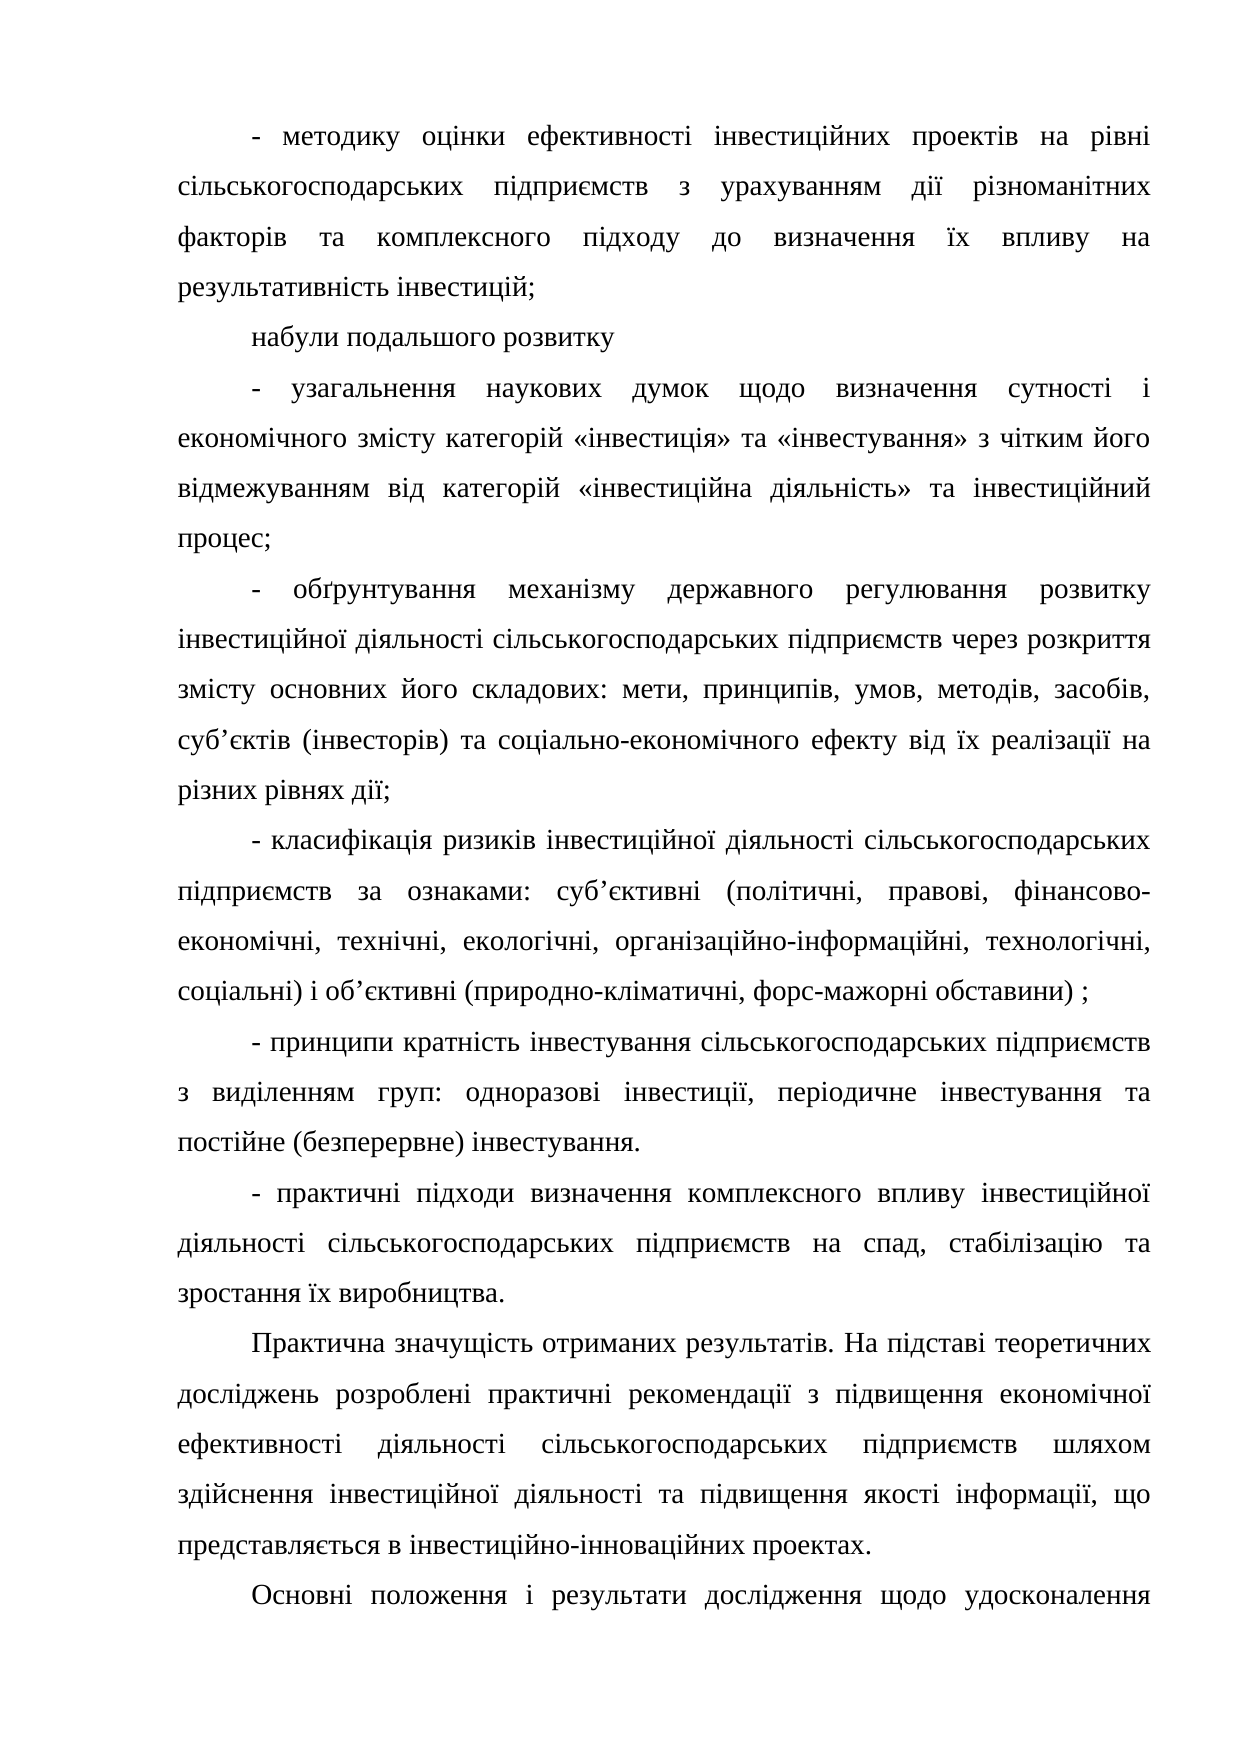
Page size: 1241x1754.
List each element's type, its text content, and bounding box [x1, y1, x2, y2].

text набули подальшого розвитку [177, 319, 1152, 353]
text - класифікація ризиків інвестиційної діяльності сільськогосподарських підприємств за ознаками: суб’єктивні (політичні, правові, фінансово-економічні, технічні, екологічні, організаційно-інформаційні, технологічні, соціальні) і об’єктивні (природно-кліматичні, форс-мажорні обставини) ; [177, 822, 1152, 1007]
text - методику оцінки ефективності інвестиційних проектів на рівні сільськогосподарських підприємств з урахуванням дії різноманітних факторів та комплексного підходу до визначення їх впливу на результативність інвестицій; [177, 118, 1152, 303]
text - практичні підходи визначення комплексного впливу інвестиційної діяльності сільськогосподарських підприємств на спад, стабілізацію та зростання їх виробництва. [177, 1175, 1152, 1309]
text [177, 1577, 1152, 1611]
text - узагальнення наукових думок щодо визначення сутності і економічного змісту категорій «інвестиція» та «інвестування» з чітким його відмежуванням від категорій «інвестиційна діяльність» та інвестиційний процес; [177, 370, 1152, 554]
text - принципи кратність інвестування сільськогосподарських підприємств з виділенням груп: одноразові інвестиції, періодичне інвестування та постійне (безперервне) інвестування. [177, 1024, 1152, 1158]
text Практична значущість отриманих результатів. На підставі теоретичних досліджень розроблені практичні рекомендації з підвищення економічної ефективності діяльності сільськогосподарських підприємств шляхом здійснення інвестиційної діяльності та підвищення якості інформації, що представляється в інвестиційно-інноваційних проектах. [177, 1326, 1152, 1560]
text - обґрунтування механізму державного регулювання розвитку інвестиційної діяльності сільськогосподарських підприємств через розкриття змісту основних його складових: мети, принципів, умов, методів, засобів, суб’єктів (інвесторів) та соціально-економічного ефекту від їх реалізації на різних рівнях дії; [177, 571, 1152, 806]
